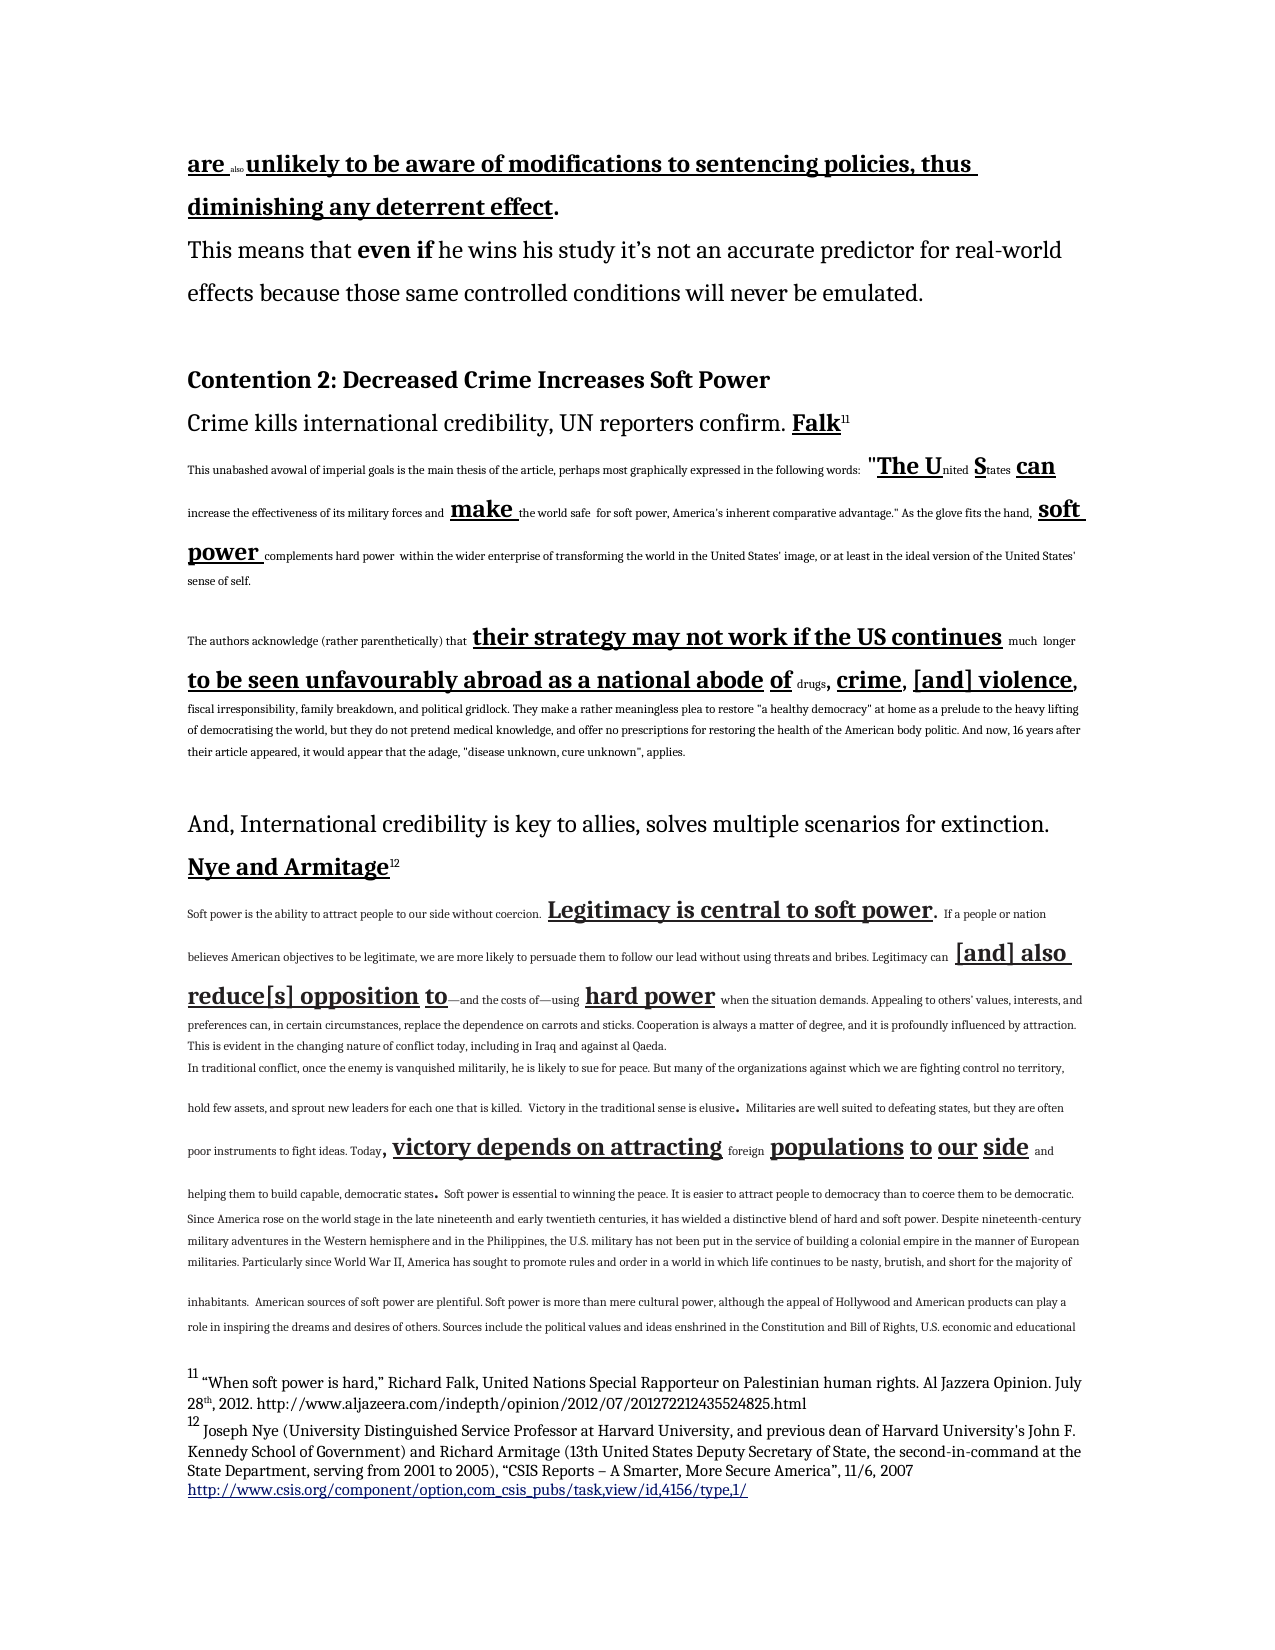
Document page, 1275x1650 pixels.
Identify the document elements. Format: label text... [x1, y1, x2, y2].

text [187, 150, 1087, 222]
text This unabashed avowal of imperial goals is the main thesis of the article, perhaps most graphically expressed in the following words: "The United States can increase the effectiveness of its military forces and make the world safe for soft power, America's inherent comparative advantage." As the glove fits the hand, soft power complements hard power within the wider enterprise of transforming the world in the United States' image, or at least in the ideal version of the United States' sense of self. [187, 452, 1087, 588]
text And, International credibility is key to allies, solves multiple scenarios for extinction. Nye and Armitage [187, 809, 1087, 881]
text This means that even if he wins his study it’s not an accurate predictor for real-world effects because those same controlled conditions will never be emulated. [187, 236, 1087, 308]
text Soft power is the ability to attract people to our side without coercion. Legitimacy is central to soft power. If a people or nation believes American objectives to be legitimate, we are more likely to persuade them to follow our lead without using threats and bribes. Legitimacy can [and] also reduce[s] opposition to—and the costs of—using hard power when the situation demands. Appealing to others’ values, interests, and preferences can, in certain circumstances, replace the dependence on carrots and sticks. Cooperation is always a matter of degree, and it is profoundly influenced by attraction. This is evident in the changing nature of conflict today, including in Iraq and against al Qaeda. [187, 896, 1087, 1054]
text Contention 2: Decreased Crime Increases Soft Power [187, 366, 1087, 394]
text The authors acknowledge (rather parenthetically) that their strategy may not work if the US continues much longer to be seen unfavourably abroad as a national abode of drugs, crime, [and] violence, fiscal irresponsibility, family breakdown, and political gridlock. They make a rather meaningless plea to restore "a healthy democracy" at home as a prelude to the heavy lifting of democratising the world, but they do not pretend medical knowledge, and offer no prescriptions for restoring the health of the American body politic. And now, 16 years after their article appeared, it would appear that the adage, "disease unknown, cure unknown", applies. [187, 623, 1087, 759]
text Crime kills international credibility, UN reporters confirm. Falk [187, 409, 1087, 437]
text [187, 1061, 1087, 1334]
